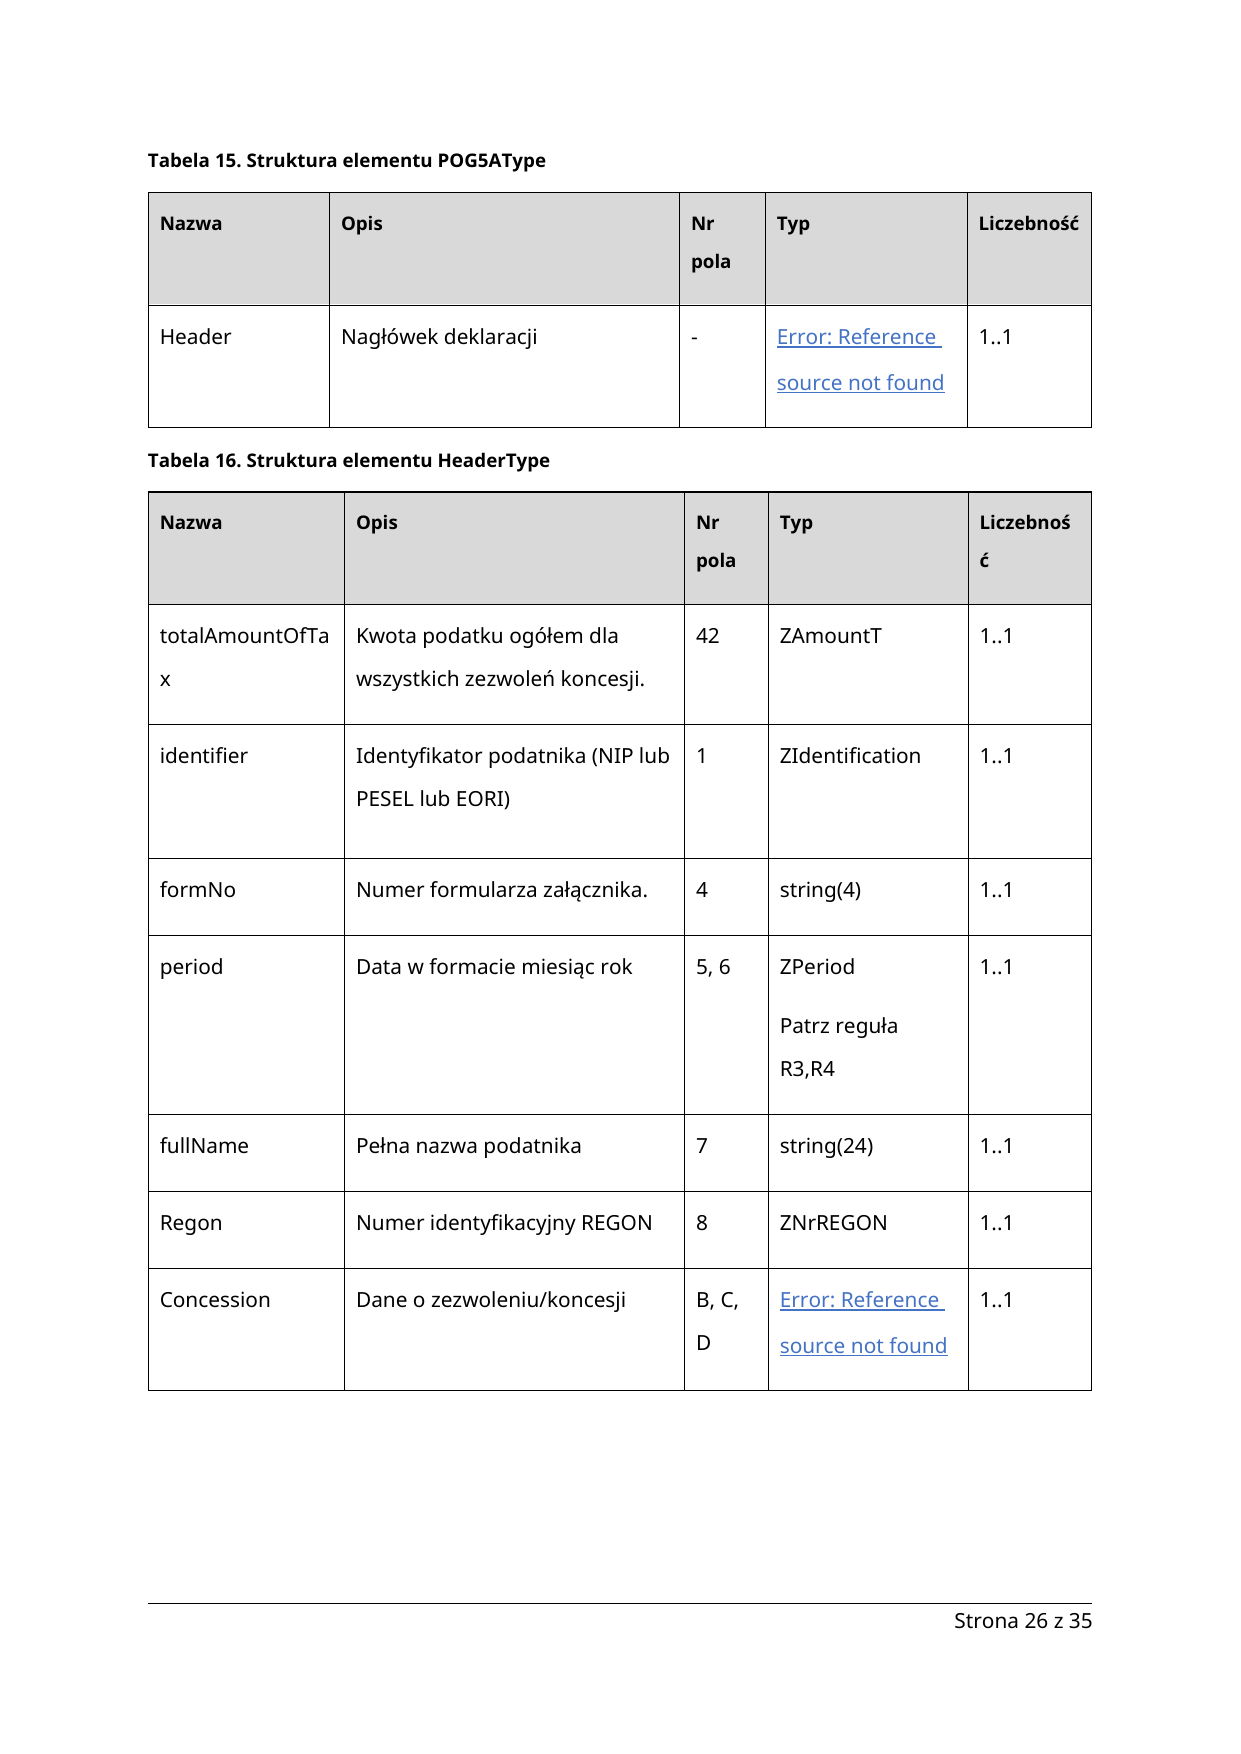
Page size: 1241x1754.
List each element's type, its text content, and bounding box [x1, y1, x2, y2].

table_cell identifier [149, 725, 344, 857]
table_cell ZIdentification [769, 725, 968, 857]
table_cell 1..1 [969, 605, 1091, 723]
table_cell Numer identyfikacyjny REGON [345, 1192, 684, 1268]
table_header Typ [769, 493, 968, 604]
table_cell Header [149, 306, 329, 427]
table_cell Numer formularza załącznika. [345, 859, 684, 934]
table_cell Identyfikator podatnika (NIP lub PESEL lub EORI) [345, 725, 684, 857]
table_cell Data w formacie miesiąc rok [345, 936, 684, 1113]
table_header Opis [345, 493, 684, 604]
table_cell 42 [685, 605, 768, 723]
table_header Nazwa [149, 193, 329, 304]
table_cell 1 [685, 725, 768, 857]
table_cell ZAmountT [769, 605, 968, 723]
table_cell string(4) [769, 859, 968, 934]
table_cell Concession [149, 1269, 344, 1390]
table_cell fullName [149, 1115, 344, 1191]
table_cell 4 [685, 859, 768, 934]
table_cell 1..1 [969, 1115, 1091, 1191]
table_header Opis [330, 193, 679, 304]
table_header Nr pola [685, 493, 768, 604]
table_cell formNo [149, 859, 344, 934]
table_header Nr pola [680, 193, 765, 304]
table_cell 1..1 [969, 725, 1091, 857]
table_cell 1..1 [969, 1192, 1091, 1268]
table_cell 5, 6 [685, 936, 768, 1113]
table_cell 1..1 [969, 1269, 1091, 1390]
table_cell 8 [685, 1192, 768, 1268]
table_cell string(24) [769, 1115, 968, 1191]
table_cell - [680, 306, 765, 427]
table_cell period [149, 936, 344, 1113]
table_cell Pełna nazwa podatnika [345, 1115, 684, 1191]
table_cell ZNrREGON [769, 1192, 968, 1268]
table_header Nazwa [149, 493, 344, 604]
table_cell Regon [149, 1192, 344, 1268]
table_cell B, C, D [685, 1269, 768, 1390]
table_header Liczebność [968, 193, 1091, 304]
text Tabela 15. Struktura elementu POG5AType [148, 148, 1092, 173]
table_cell 7 [685, 1115, 768, 1191]
table_cell 1..1 [969, 936, 1091, 1113]
table_cell totalAmountOfTax [149, 605, 344, 723]
table_cell ZPeriod Patrz reguła R3,R4 [769, 936, 968, 1113]
table_header Typ [766, 193, 967, 304]
table_header Liczebność [969, 493, 1091, 604]
table_cell Dane o zezwoleniu/koncesji [345, 1269, 684, 1390]
table_cell 1..1 [968, 306, 1091, 427]
text Tabela 16. Struktura elementu HeaderType [148, 447, 1092, 472]
table_cell 1..1 [969, 859, 1091, 934]
table_cell Nagłówek deklaracji [330, 306, 679, 427]
table_cell Kwota podatku ogółem dla wszystkich zezwoleń koncesji. [345, 605, 684, 723]
